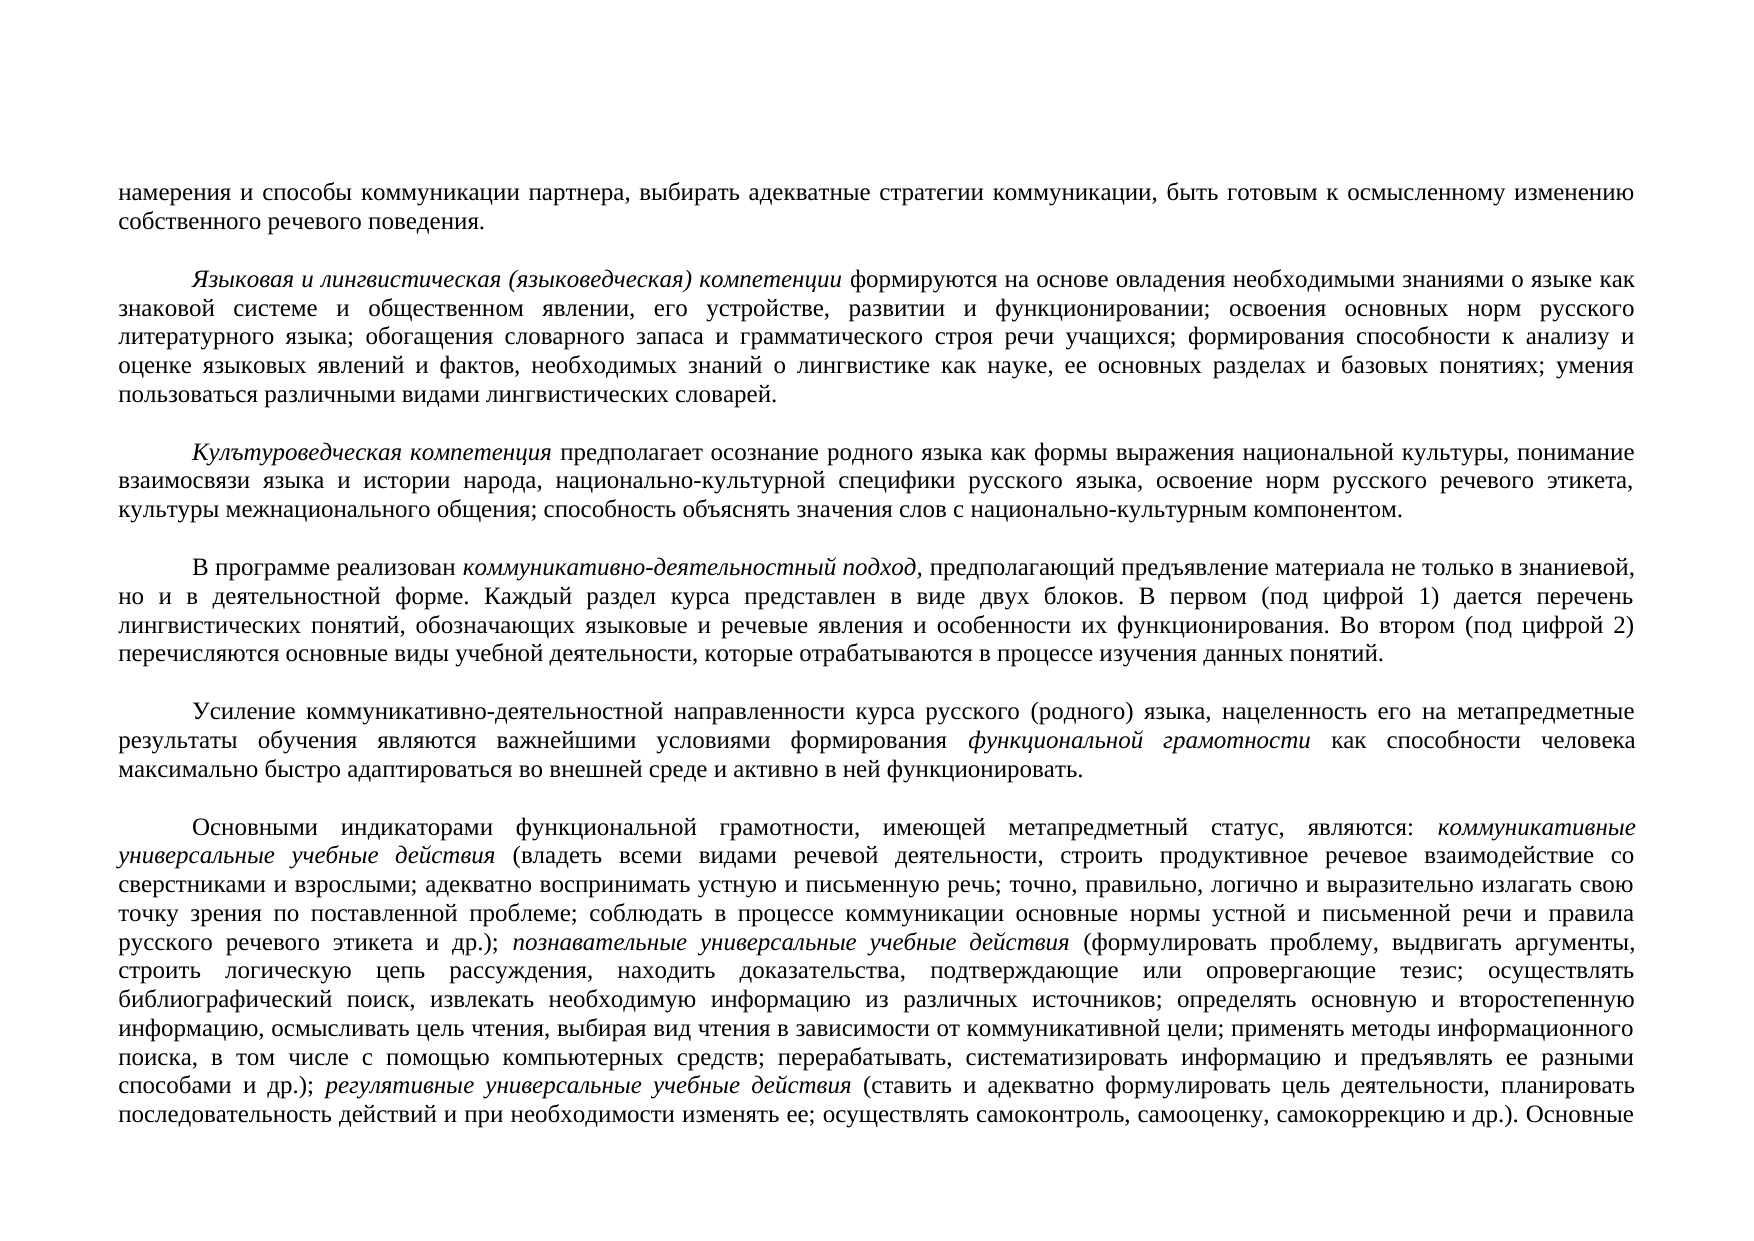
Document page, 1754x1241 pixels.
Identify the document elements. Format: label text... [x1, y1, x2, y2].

text Кулътуроведческая компетенция предполагает осознание родного языка как формы выражения национальной культуры, понимание взаимосвязи языка и истории народа, национально-культурной специфики русского языка, освоение норм русского речевого этикета, культуры межнационального общения; способность объяснять значения слов с национально-культурным компонентом. [118, 437, 1636, 523]
text В программе реализован коммуникативно-деятельностный подход, предполагающий предъявление материала не только в знаниевой, но и в деятельностной форме. Каждый раздел курса представлен в виде двух блоков. В первом (под цифрой 1) дается перечень лингвистических понятий, обозначающих языковые и речевые явления и особенности их функционирования. Во втором (под цифрой 2) перечисляются основные виды учебной деятельности, которые отрабатываются в процессе изучения данных понятий. [118, 552, 1636, 667]
text Языковая и лингвистическая (языковедческая) компетенции формируются на основе овладения необходимыми знаниями о языке как знаковой системе и общественном явлении, его устройстве, развитии и функционировании; освоения основных норм русского литературного языка; обогащения словарного запаса и грамматического строя речи учащихся; формирования способности к анализу и оценке языковых явлений и фактов, необходимых знаний о лингвистике как науке, ее основных разделах и базовых понятиях; умения пользоваться различными видами лингвистических словарей. [118, 264, 1636, 408]
text Усиление коммуникативно-деятельностной направленности курса русского (родного) языка, нацеленность его на метапредметные результаты обучения являются важнейшими условиями формирования функциональной грамотности как способности человека максимально быстро адаптироваться во внешней среде и активно в ней функционировать. [118, 696, 1636, 783]
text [118, 812, 1636, 1128]
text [118, 177, 1636, 235]
